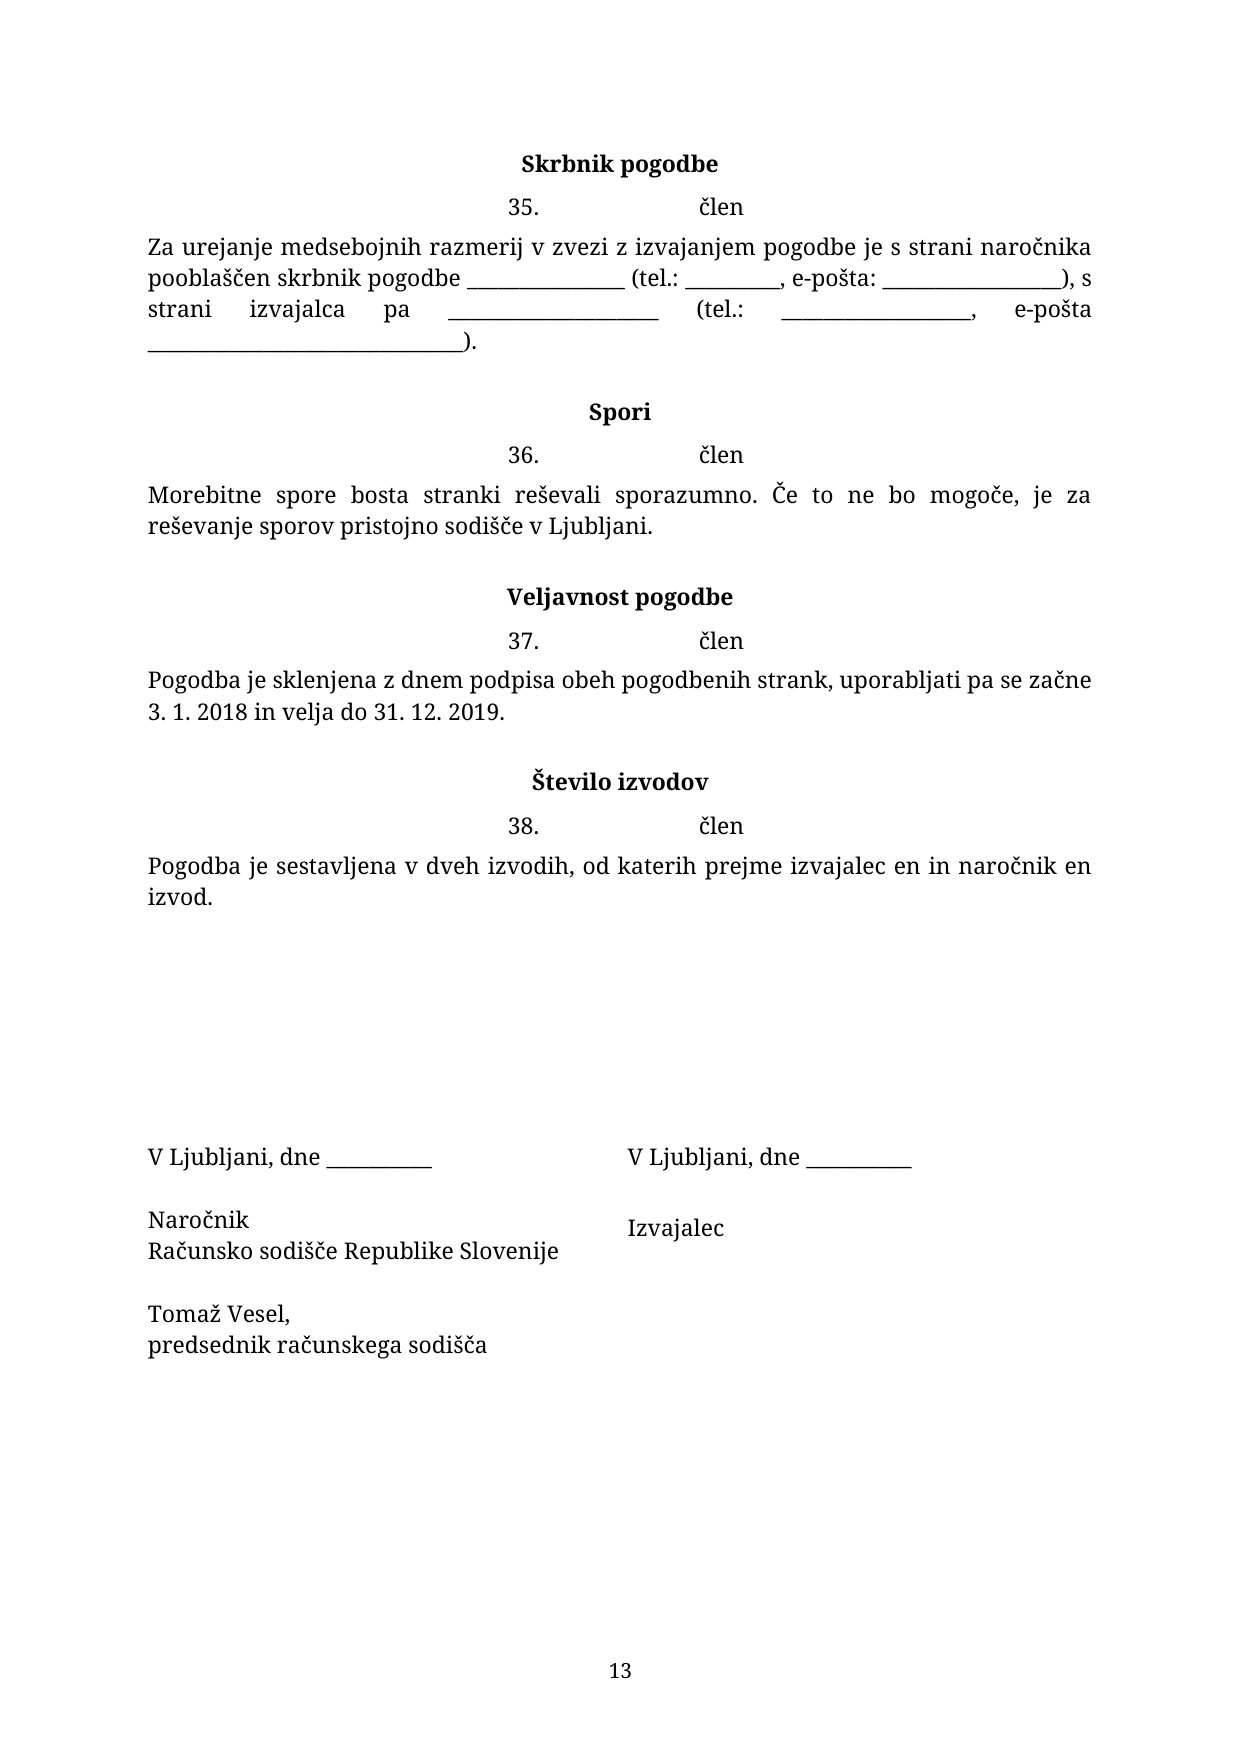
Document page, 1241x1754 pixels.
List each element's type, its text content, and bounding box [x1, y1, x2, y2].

text Spori [148, 396, 1093, 427]
table_header V Ljubljani, dne __________ Izvajalec [616, 1102, 1096, 1412]
text Pogodba je sklenjena z dnem podpisa obeh pogodbenih strank, uporabljati pa se začne 3. 1. 2018 in velja do 31. 12. 2019. [148, 664, 1093, 727]
list člen [148, 439, 1104, 471]
table_header V Ljubljani, dne __________ Naročnik Računsko sodišče Republike Slovenije Tomaž Vesel, predsednik računskega sodišča [136, 1102, 616, 1412]
text Pogodba je sestavljena v dveh izvodih, od katerih prejme izvajalec en in naročnik en izvod. [148, 850, 1093, 912]
list člen [148, 191, 1104, 223]
text Skrbnik pogodbe [148, 148, 1093, 179]
text Veljavnost pogodbe [148, 581, 1093, 612]
text Za urejanje medsebojnih razmerij v zvezi z izvajanjem pogodbe je s strani naročnika pooblaščen skrbnik pogodbe _______________ (tel.: _________, e-pošta: _________________), s strani izvajalca pa ____________________ (tel.: __________________, e-pošta ______________________________). [148, 231, 1093, 356]
list člen [148, 810, 1104, 841]
list člen [148, 625, 1104, 656]
text Število izvodov [148, 766, 1093, 798]
text Morebitne spore bosta stranki reševali sporazumno. Če to ne bo mogoče, je za reševanje sporov pristojno sodišče v Ljubljani. [148, 479, 1093, 541]
